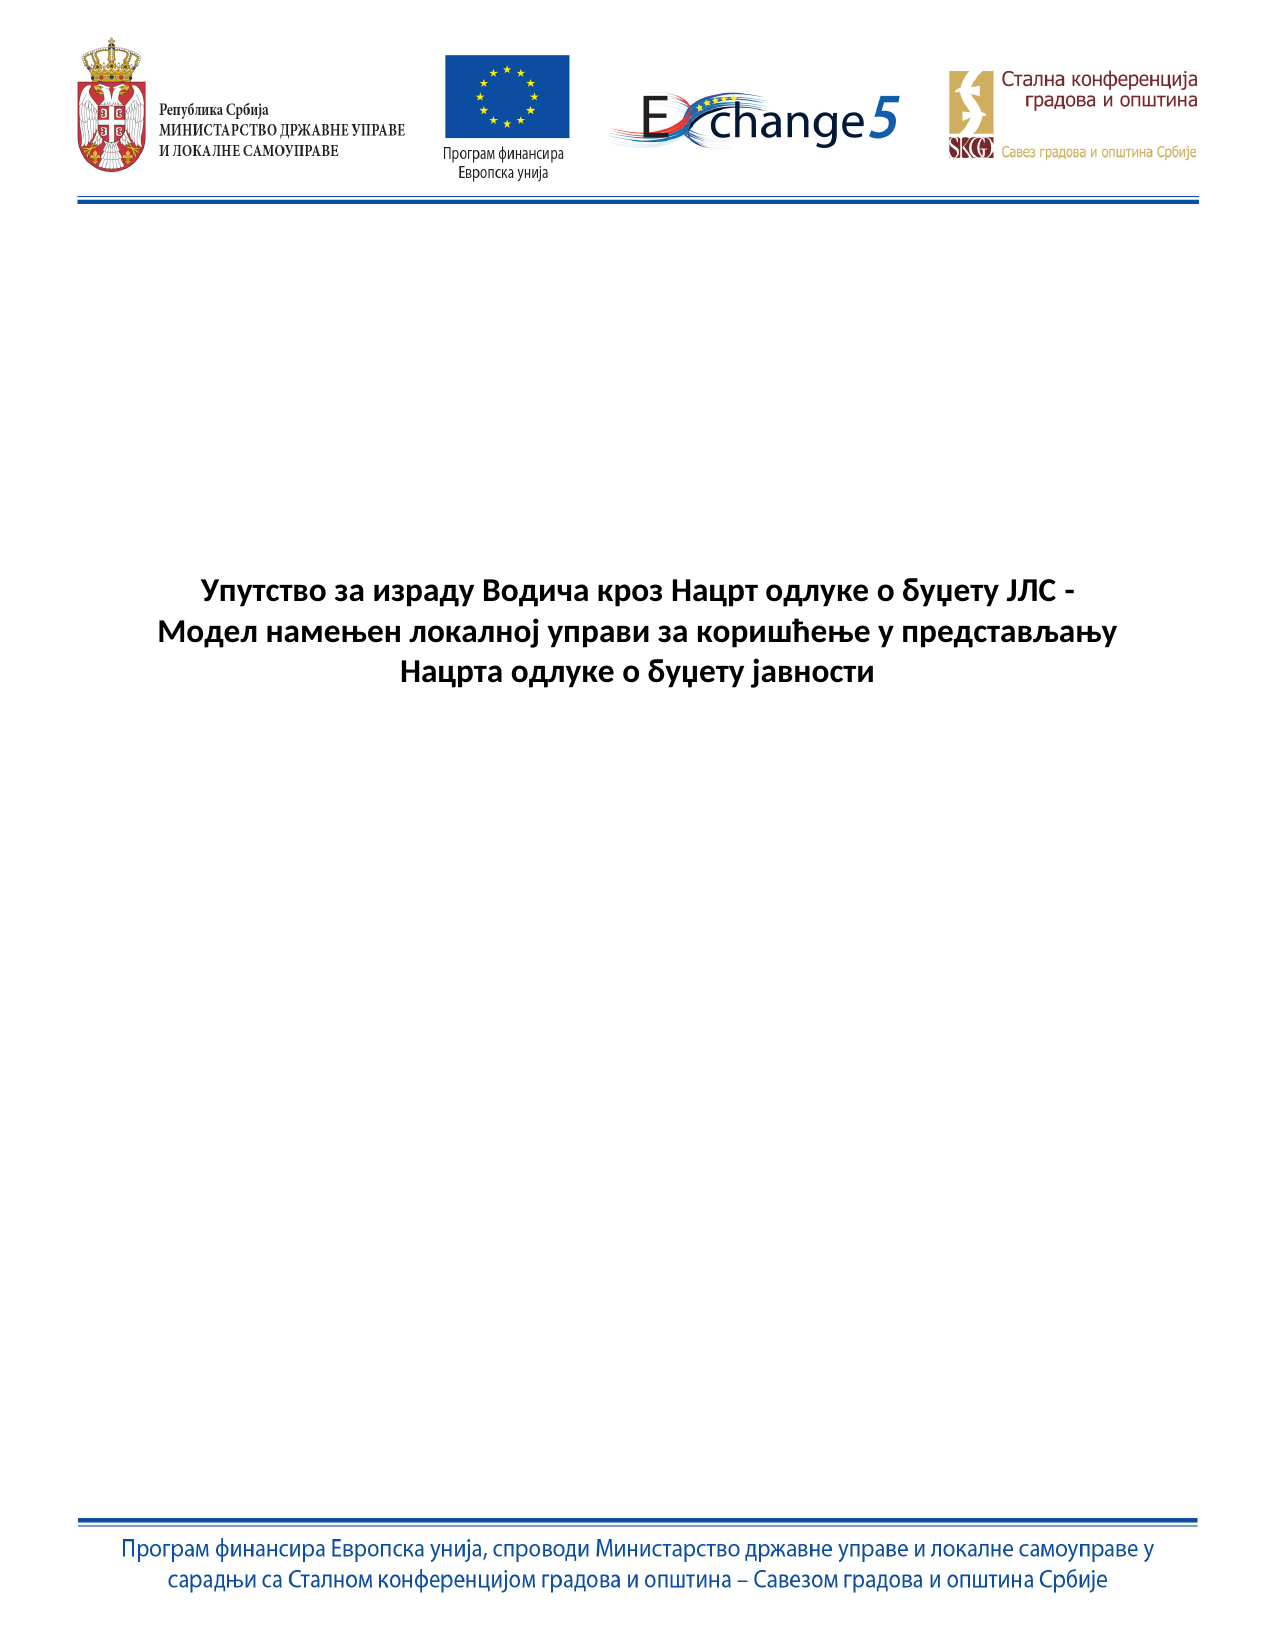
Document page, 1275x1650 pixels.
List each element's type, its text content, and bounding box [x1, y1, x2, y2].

picture [0, 0, 1275, 204]
picture [1, 1505, 1274, 1647]
text Упутство за израду Водича кроз Нацрт одлуке о буџету ЈЛС - Mодел намењен локалној управи за коришћење у представљању Нацрта одлуке о буџету јавности [150, 569, 1125, 691]
